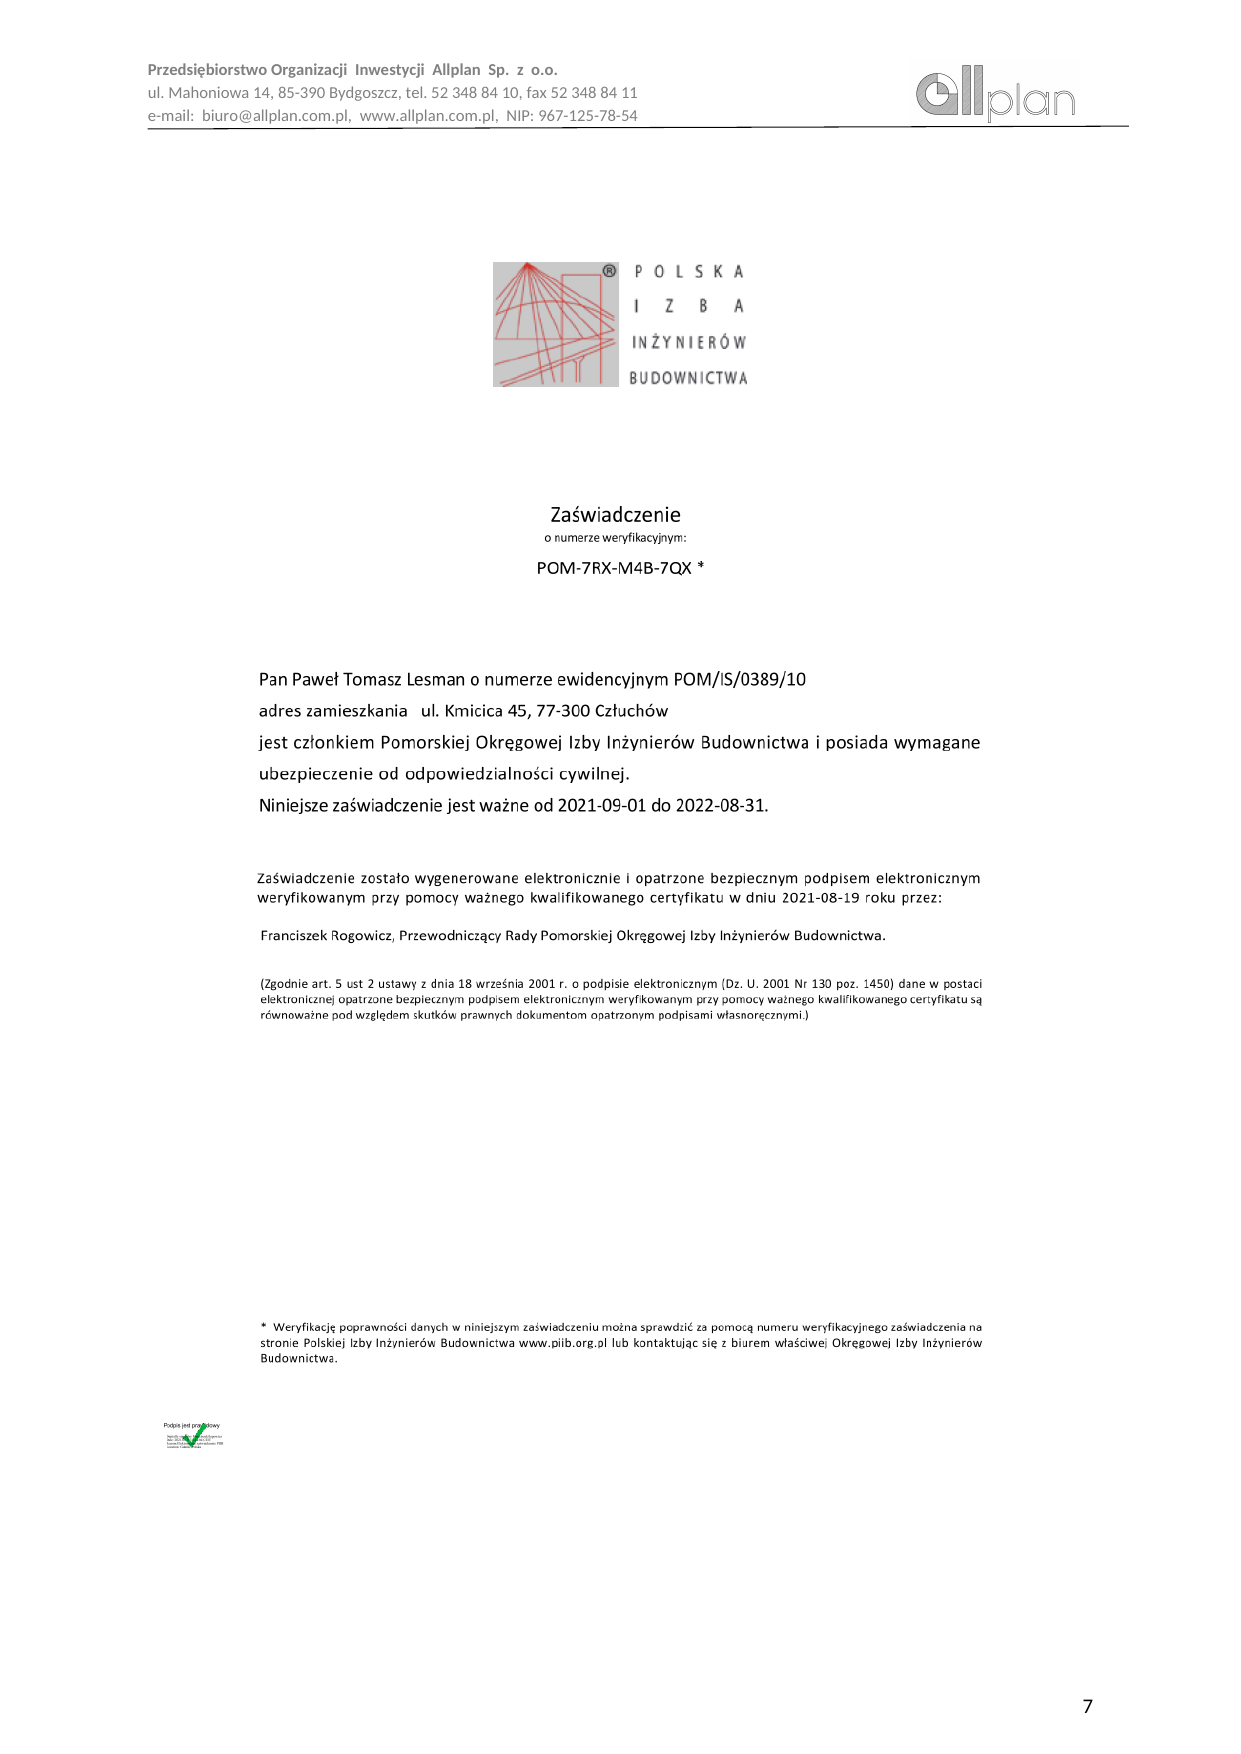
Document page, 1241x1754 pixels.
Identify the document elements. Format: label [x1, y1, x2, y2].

picture [147, 134, 1093, 1471]
picture [908, 59, 1080, 126]
